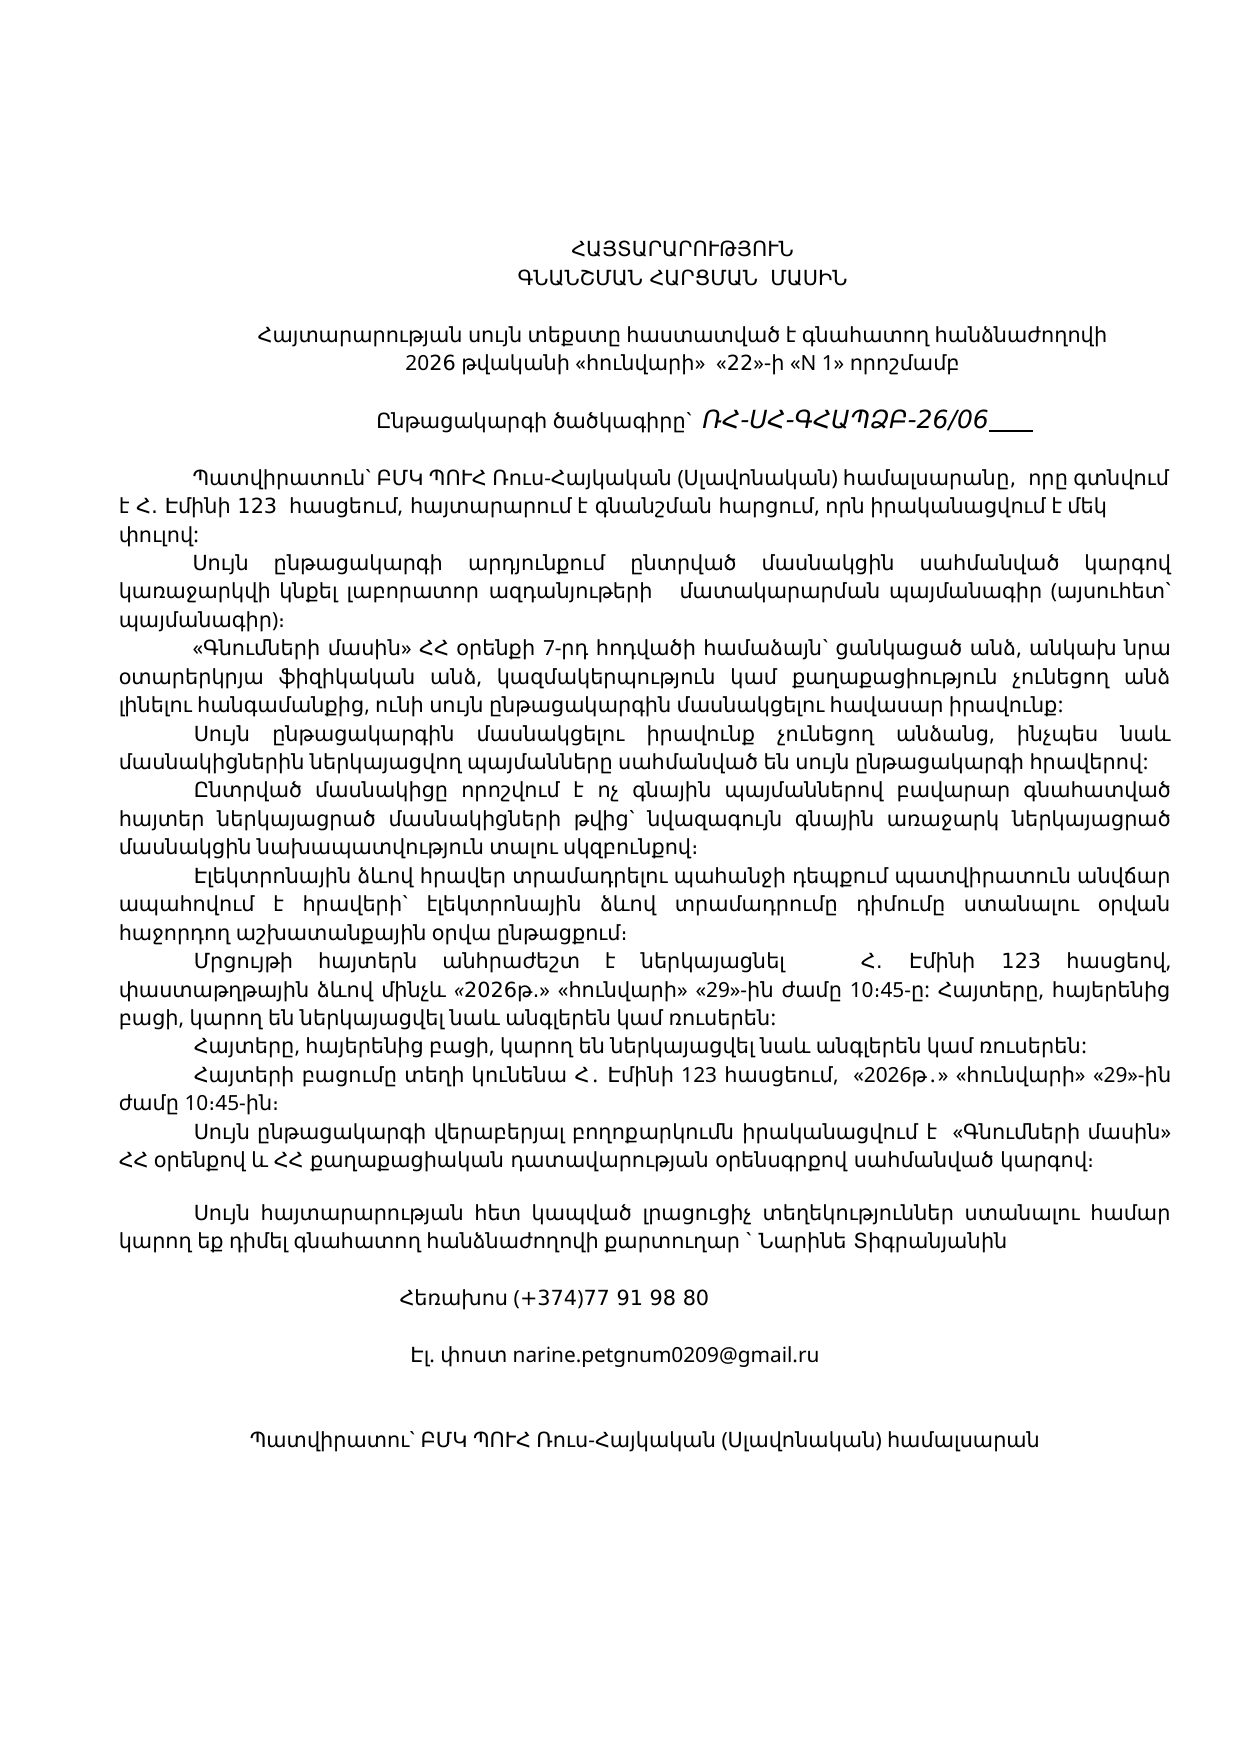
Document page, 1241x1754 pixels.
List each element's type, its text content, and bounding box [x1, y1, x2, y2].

text ՀԱՅՏԱՐԱՐՈՒԹՅՈՒՆ [118, 234, 1171, 263]
text Պատվիրատուն` ԲՄԿ ՊՈՒՀ Ռուս-Հայկական (Սլավոնական) համալսարանը, որը գտնվում է Հ․ Էմինի 123 հասցեում, հայտարարում է գնանշման հարցում, որն իրականացվում է մեկ փուլով: [118, 463, 1171, 548]
text «Գնումների մասին» ՀՀ օրենքի 7-րդ հոդվածի համաձայն` ցանկացած անձ, անկախ նրա օտարերկրյա ֆիզիկական անձ, կազմակերպություն կամ քաղաքացիություն չունեցող անձ լինելու հանգամանքից, ունի սույն ընթացակարգին մասնակցելու հավասար իրավունք: [118, 633, 1171, 719]
text Հայտերի բացումը տեղի կունենա Հ․ Էմինի 123 հասցեում, «2026թ․» «հունվարի» «29»-ին ժամը 10։45-ին։ [118, 1060, 1171, 1117]
text Սույն հայտարարության հետ կապված լրացուցիչ տեղեկություններ ստանալու համար կարող եք դիմել գնահատող հանձնաժողովի քարտուղար ` Նարինե Տիգրանյանին [118, 1198, 1171, 1255]
text Հայտերը, հայերենից բացի, կարող են ներկայացվել նաև անգլերեն կամ ռուսերեն: [118, 1032, 1171, 1060]
text Սույն ընթացակարգին մասնակցելու իրավունք չունեցող անձանց, ինչպես նաև մասնակիցներին ներկայացվող պայմանները սահմանված են սույն ընթացակարգի հրավերով: [118, 719, 1171, 776]
text Էլ. փոստ narine.petgnum0209@gmail.ru [118, 1340, 1171, 1369]
text 2026 թվականի «հունվարի» «22»-ի «N 1» որոշմամբ [118, 348, 1171, 377]
text Հեռախոս (+374)77 91 98 80 [118, 1283, 1171, 1312]
text Էլեկտրոնային ձևով հրավեր տրամադրելու պահանջի դեպքում պատվիրատուն անվճար ապահովում է հրավերի` էլեկտրոնային ձևով տրամադրումը դիմումը ստանալու օրվան հաջորդող աշխատանքային օրվա ընթացքում։ [118, 861, 1171, 946]
text Հայտարարության սույն տեքստը հաստատված է գնահատող հանձնաժողովի [118, 320, 1171, 348]
text Ընտրված մասնակիցը որոշվում է ոչ գնային պայմաններով բավարար գնահատված հայտեր ներկայացրած մասնակիցների թվից` նվազագույն գնային առաջարկ ներկայացրած մասնակցին նախապատվություն տալու սկզբունքով։ [118, 776, 1171, 861]
text Ընթացակարգի ծածկագիրը` ՌՀ-ՍՀ-ԳՀԱՊՁԲ-26/06 [118, 405, 1171, 434]
text Սույն ընթացակարգի արդյունքում ընտրված մասնակցին սահմանված կարգով կառաջարկվի կնքել լաբորատոր ազդանյութերի մատակարարման պայմանագիր (այսուհետ` պայմանագիր)։ [118, 548, 1171, 633]
text Պատվիրատու` ԲՄԿ ՊՈՒՀ Ռուս-Հայկական (Սլավոնական) համալսարան [118, 1426, 1171, 1454]
text Սույն ընթացակարգի վերաբերյալ բողոքարկումն իրականացվում է «Գնումների մասին» ՀՀ օրենքով և ՀՀ քաղաքացիական դատավարության օրենսգրքով սահմանված կարգով։ [118, 1117, 1171, 1174]
text Մրցույթի հայտերն անհրաժեշտ է ներկայացնել Հ․ Էմինի 123 հասցեով, փաստաթղթային ձևով մինչև «2026թ․» «հունվարի» «29»-ին ժամը 10։45-ը: Հայտերը, հայերենից բացի, կարող են ներկայացվել նաև անգլերեն կամ ռուսերեն: [118, 946, 1171, 1032]
text ԳՆԱՆՇՄԱՆ ՀԱՐՑՄԱՆ ՄԱՍԻՆ [118, 263, 1171, 291]
